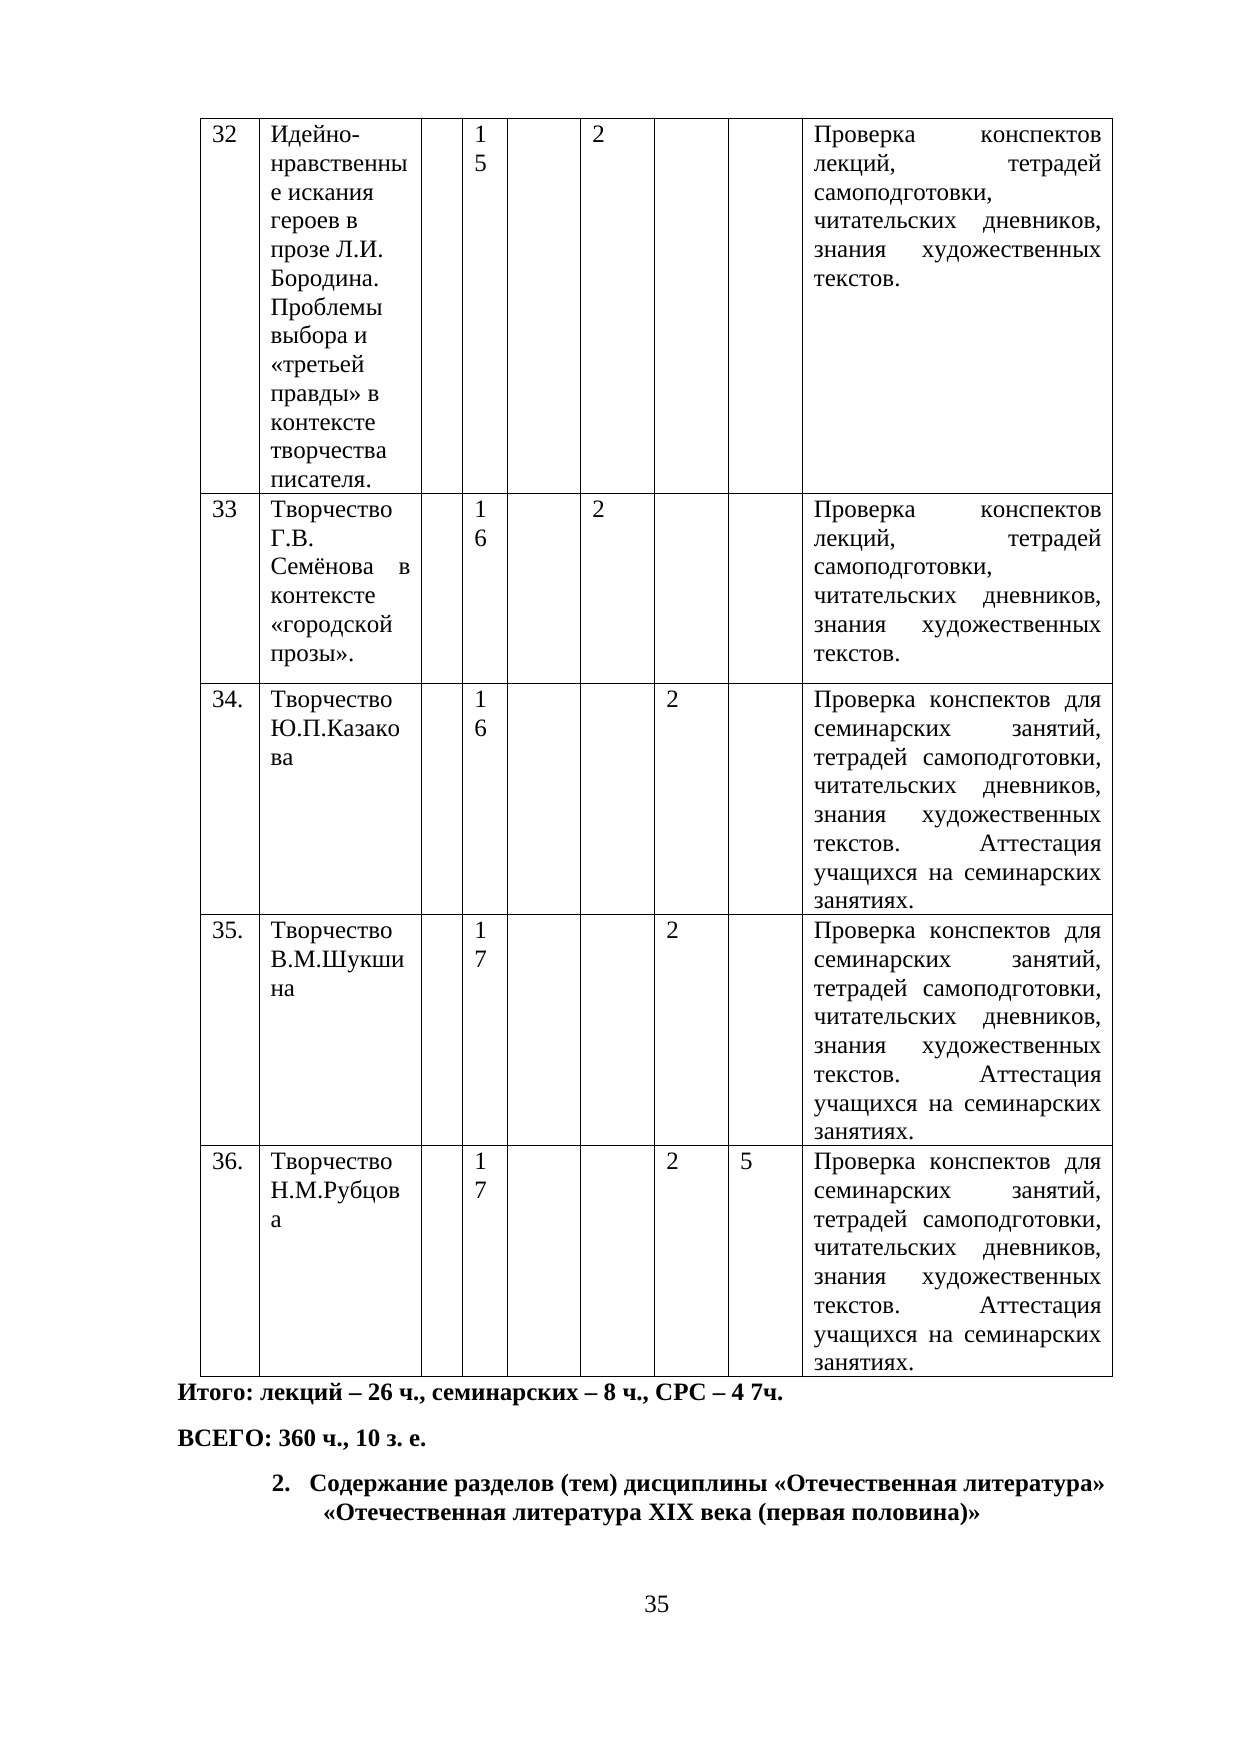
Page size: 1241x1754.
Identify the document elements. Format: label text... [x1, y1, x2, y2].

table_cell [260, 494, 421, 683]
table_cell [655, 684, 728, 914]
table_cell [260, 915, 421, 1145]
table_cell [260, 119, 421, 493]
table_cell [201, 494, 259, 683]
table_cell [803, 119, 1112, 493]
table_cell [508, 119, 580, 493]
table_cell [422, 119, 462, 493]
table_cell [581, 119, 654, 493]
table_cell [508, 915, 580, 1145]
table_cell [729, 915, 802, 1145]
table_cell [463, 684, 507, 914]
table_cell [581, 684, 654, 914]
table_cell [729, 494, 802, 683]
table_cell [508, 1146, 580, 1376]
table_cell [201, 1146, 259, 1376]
list Содержание разделов (тем) дисциплины «Отечественная литература» [251, 1468, 1126, 1497]
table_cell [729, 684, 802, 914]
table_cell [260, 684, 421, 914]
text «Отечественная литература XIX века (первая половина)» [177, 1497, 1126, 1526]
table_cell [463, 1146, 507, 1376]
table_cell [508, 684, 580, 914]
text Итого: лекций – 26 ч., семинарских – 8 ч., СРС – 4 7ч. [177, 1377, 1126, 1406]
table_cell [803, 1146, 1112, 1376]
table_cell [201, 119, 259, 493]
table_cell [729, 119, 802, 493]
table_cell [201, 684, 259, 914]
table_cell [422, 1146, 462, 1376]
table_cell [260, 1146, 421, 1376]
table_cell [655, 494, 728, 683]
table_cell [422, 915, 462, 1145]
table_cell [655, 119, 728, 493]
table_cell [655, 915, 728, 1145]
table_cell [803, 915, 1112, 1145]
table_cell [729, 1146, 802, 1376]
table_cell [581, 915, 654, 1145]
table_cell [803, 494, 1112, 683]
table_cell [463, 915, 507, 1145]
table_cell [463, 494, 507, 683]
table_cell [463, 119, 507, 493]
text ВСЕГО: 360 ч., 10 з. е. [177, 1423, 1126, 1451]
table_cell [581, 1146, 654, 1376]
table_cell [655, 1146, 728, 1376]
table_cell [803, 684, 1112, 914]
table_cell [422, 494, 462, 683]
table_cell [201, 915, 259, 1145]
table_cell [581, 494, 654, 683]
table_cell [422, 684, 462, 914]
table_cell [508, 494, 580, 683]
